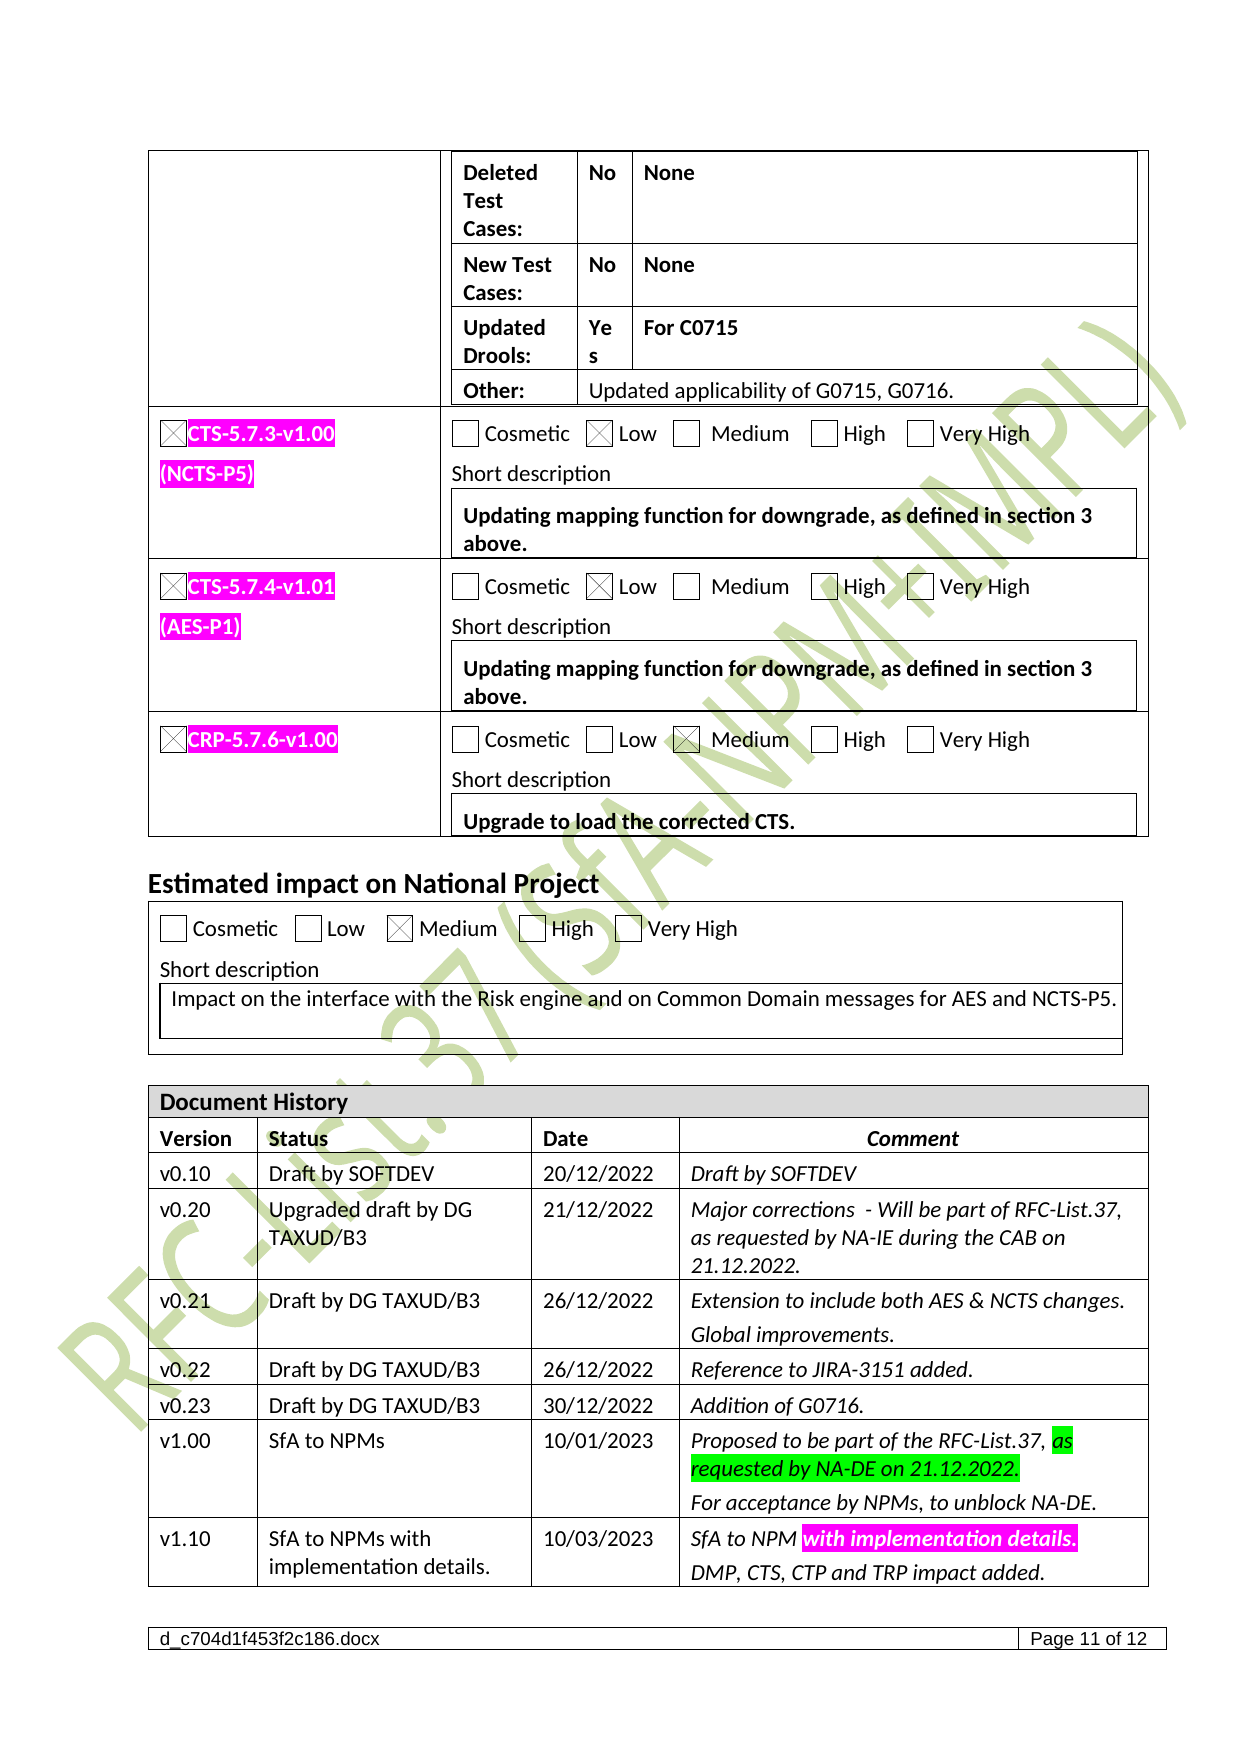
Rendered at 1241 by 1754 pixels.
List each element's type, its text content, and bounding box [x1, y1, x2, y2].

table_cell CTS-5.7.3-v1.00 (NCTS-P5) [149, 407, 440, 558]
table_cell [258, 1518, 531, 1586]
table_header Cosmetic Low Medium High Very High Short description [149, 902, 1122, 1054]
table_cell v0.21 [149, 1280, 257, 1348]
table_cell Draft by SOFTDEV [680, 1153, 1148, 1187]
table_cell Reference to JIRA-3151 added. [680, 1349, 1148, 1384]
table_cell Upgraded draft by DG TAXUD/B3 [258, 1189, 531, 1279]
table_cell v0.22 [149, 1349, 257, 1384]
table_cell 21/12/2022 [532, 1189, 679, 1279]
table_cell Extension to include both AES & NCTS changes. Global improvements. [680, 1280, 1148, 1348]
table_cell Draft by DG TAXUD/B3 [258, 1280, 531, 1348]
table_cell 10/03/2023 [532, 1518, 679, 1586]
table_cell Date [532, 1118, 679, 1152]
table_cell 30/12/2022 [532, 1385, 679, 1419]
table_cell v0.20 [149, 1189, 257, 1279]
table_cell 10/01/2023 [532, 1420, 679, 1517]
table_cell 26/12/2022 [532, 1280, 679, 1348]
table_cell Cosmetic Low Medium High Very High Short description [441, 712, 1148, 836]
table_cell v0.23 [149, 1385, 257, 1419]
table_cell v1.00 [149, 1420, 257, 1517]
table_cell Major corrections - Will be part of RFC-List.37, as requested by NA-IE during the CAB on 21.12.2022. [680, 1189, 1148, 1279]
table_header Document History [149, 1086, 1148, 1117]
text Estimated impact on National Project [148, 865, 1102, 901]
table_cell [149, 151, 440, 406]
table_cell Version [149, 1118, 257, 1152]
table_cell SfA to NPMs [258, 1420, 531, 1517]
table_cell Comment [680, 1118, 1148, 1152]
table_cell Status [258, 1118, 531, 1152]
table_cell v0.10 [149, 1153, 257, 1187]
table_cell CRP-5.7.6-v1.00 [149, 712, 440, 836]
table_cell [680, 1518, 1148, 1586]
table_cell Draft by DG TAXUD/B3 [258, 1385, 531, 1419]
table_cell Addition of G0716. [680, 1385, 1148, 1419]
table_cell Cosmetic Low Medium High Very High Short description [441, 407, 1148, 558]
table_cell 26/12/2022 [532, 1349, 679, 1384]
table_cell Cosmetic Low Medium High Very High Short description [441, 559, 1148, 711]
table_cell 20/12/2022 [532, 1153, 679, 1187]
table_cell Proposed to be part of the RFC-List.37, as requested by NA-DE on 21.12.2022. For acceptance by NPMs, to unblock NA-DE. [680, 1420, 1148, 1517]
table_cell Draft by SOFTDEV [258, 1153, 531, 1187]
table_cell Draft by DG TAXUD/B3 [258, 1349, 531, 1384]
table_cell v1.10 [149, 1518, 257, 1586]
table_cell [441, 151, 1148, 406]
table_cell CTS-5.7.4-v1.01 (AES-P1) [149, 559, 440, 711]
